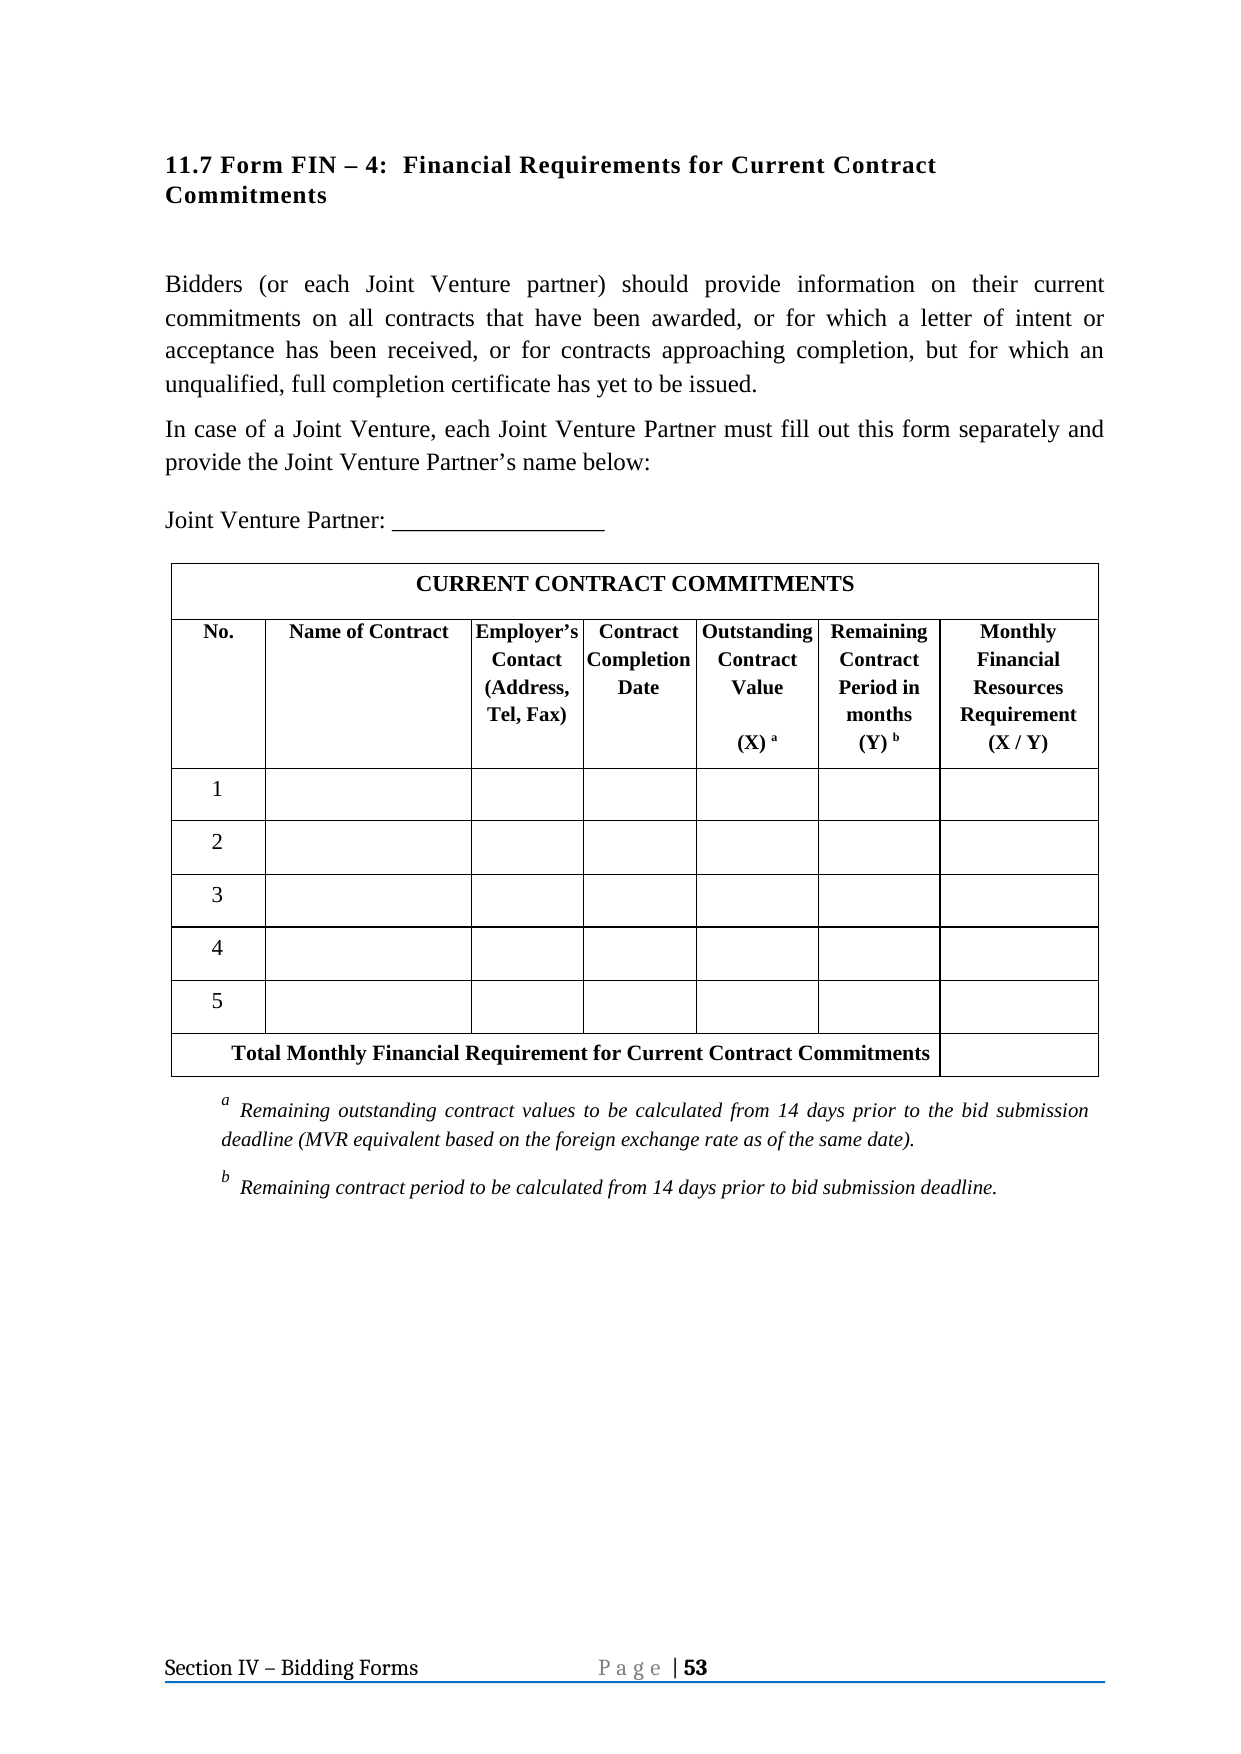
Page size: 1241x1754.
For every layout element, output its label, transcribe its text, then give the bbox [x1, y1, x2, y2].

table_cell [472, 821, 583, 873]
table_cell [819, 769, 939, 820]
table_cell [266, 928, 471, 979]
table_cell Monthly Financial Resources Requirement (X / Y) [941, 620, 1098, 767]
table_cell Employer’s Contact (Address, Tel, Fax) [472, 620, 583, 767]
table_cell [697, 928, 818, 979]
table_cell [584, 928, 696, 979]
table_cell [266, 769, 471, 820]
table_cell Outstanding Contract Value (X) a [697, 620, 818, 767]
table_cell [584, 821, 696, 873]
table_cell Contract Completion Date [584, 620, 696, 767]
table_cell [584, 769, 696, 820]
table_cell [472, 875, 583, 926]
table_cell [697, 821, 818, 873]
table_header CURRENT CONTRACT COMMITMENTS [172, 564, 1098, 618]
table_cell [941, 821, 1098, 873]
table_cell 1 [172, 769, 265, 820]
text a Remaining outstanding contract values to be calculated from 14 days prior to the bid submission deadline (MVR equivalent based on the foreign exchange rate as of the same date). [221, 1090, 1093, 1151]
table_cell [819, 875, 939, 926]
table_cell [941, 769, 1098, 820]
table_cell Name of Contract [266, 620, 471, 767]
table_cell [941, 928, 1098, 979]
table_cell [266, 981, 471, 1032]
table_cell [941, 1034, 1098, 1076]
table_cell 5 [172, 981, 265, 1032]
table_cell [697, 981, 818, 1032]
subtitle Form FIN – 4: Financial Requirements for Current Contract Commitments [165, 150, 1105, 209]
table_cell [266, 821, 471, 873]
text b Remaining contract period to be calculated from 14 days prior to bid submission deadline. [221, 1167, 1093, 1201]
table_cell [584, 875, 696, 926]
table_cell [584, 981, 696, 1032]
text Bidders (or each Joint Venture partner) should provide information on their current commitments on all contracts that have been awarded, or for which a letter of intent or acceptance has been received, or for contracts approaching completion, but for which an unqualified, full completion certificate has yet to be issued. [165, 269, 1105, 397]
text In case of a Joint Venture, each Joint Venture Partner must fill out this form separately and provide the Joint Venture Partner’s name below: [165, 414, 1105, 476]
table_cell [941, 981, 1098, 1032]
table_cell [472, 981, 583, 1032]
table_cell [472, 928, 583, 979]
table_cell No. [172, 620, 265, 767]
table_cell [266, 875, 471, 926]
table_cell [819, 981, 939, 1032]
table_cell [472, 769, 583, 820]
table_cell [819, 928, 939, 979]
table_cell Total Monthly Financial Requirement for Current Contract Commitments [172, 1034, 939, 1076]
table_cell [697, 875, 818, 926]
table_cell 2 [172, 821, 265, 873]
table_cell [941, 875, 1098, 926]
table_cell [819, 821, 939, 873]
table_cell 4 [172, 928, 265, 979]
text Joint Venture Partner: _________________ [165, 505, 1105, 534]
table_cell 3 [172, 875, 265, 926]
table_cell Remaining Contract Period in months (Y) b [819, 620, 939, 767]
table_cell [697, 769, 818, 820]
